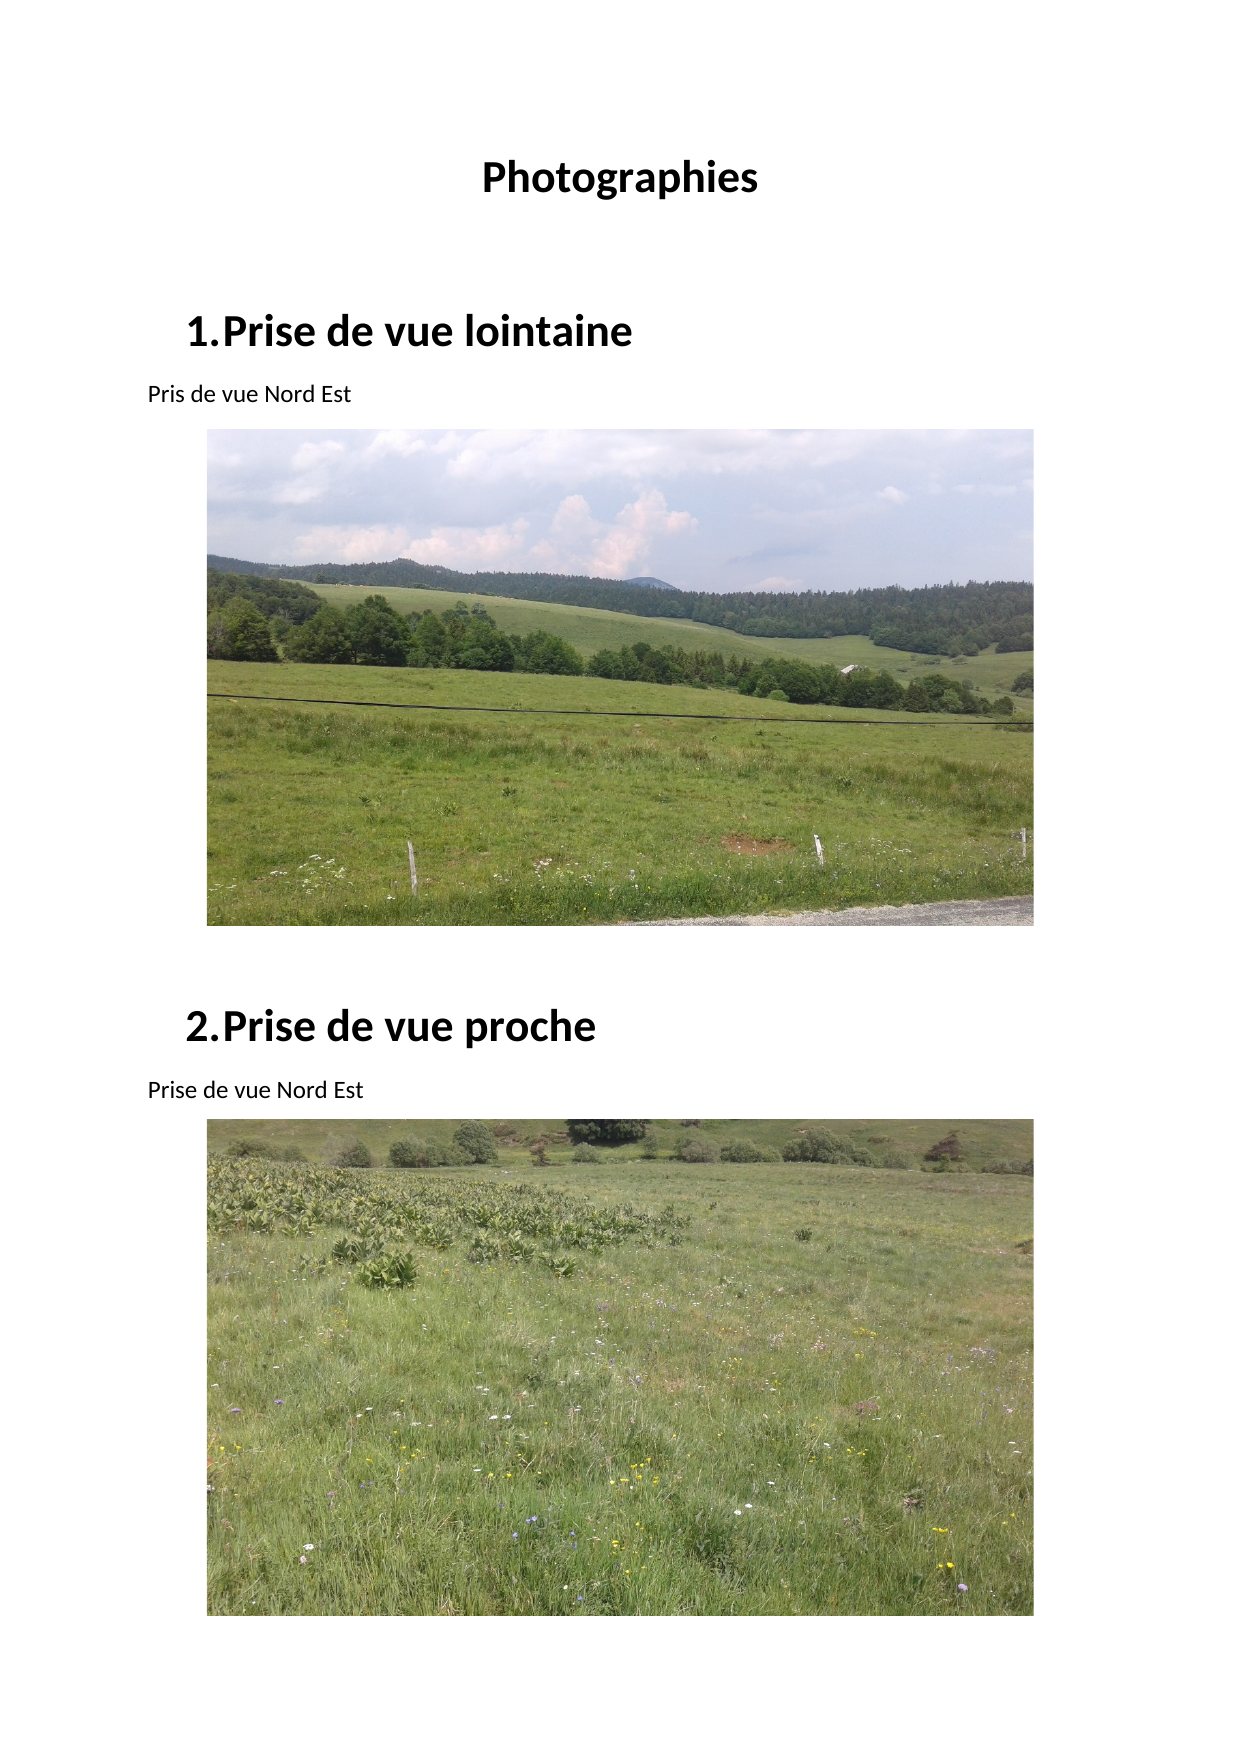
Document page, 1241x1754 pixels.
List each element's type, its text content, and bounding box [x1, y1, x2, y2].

list Prise de vue proche [185, 997, 1093, 1053]
picture [206, 429, 1034, 926]
text Pris de vue Nord Est [148, 378, 1093, 409]
text Prise de vue Nord Est [148, 1074, 1093, 1104]
text Photographies [148, 148, 1093, 203]
list Prise de vue lointaine [185, 302, 1093, 357]
picture [206, 1119, 1034, 1616]
